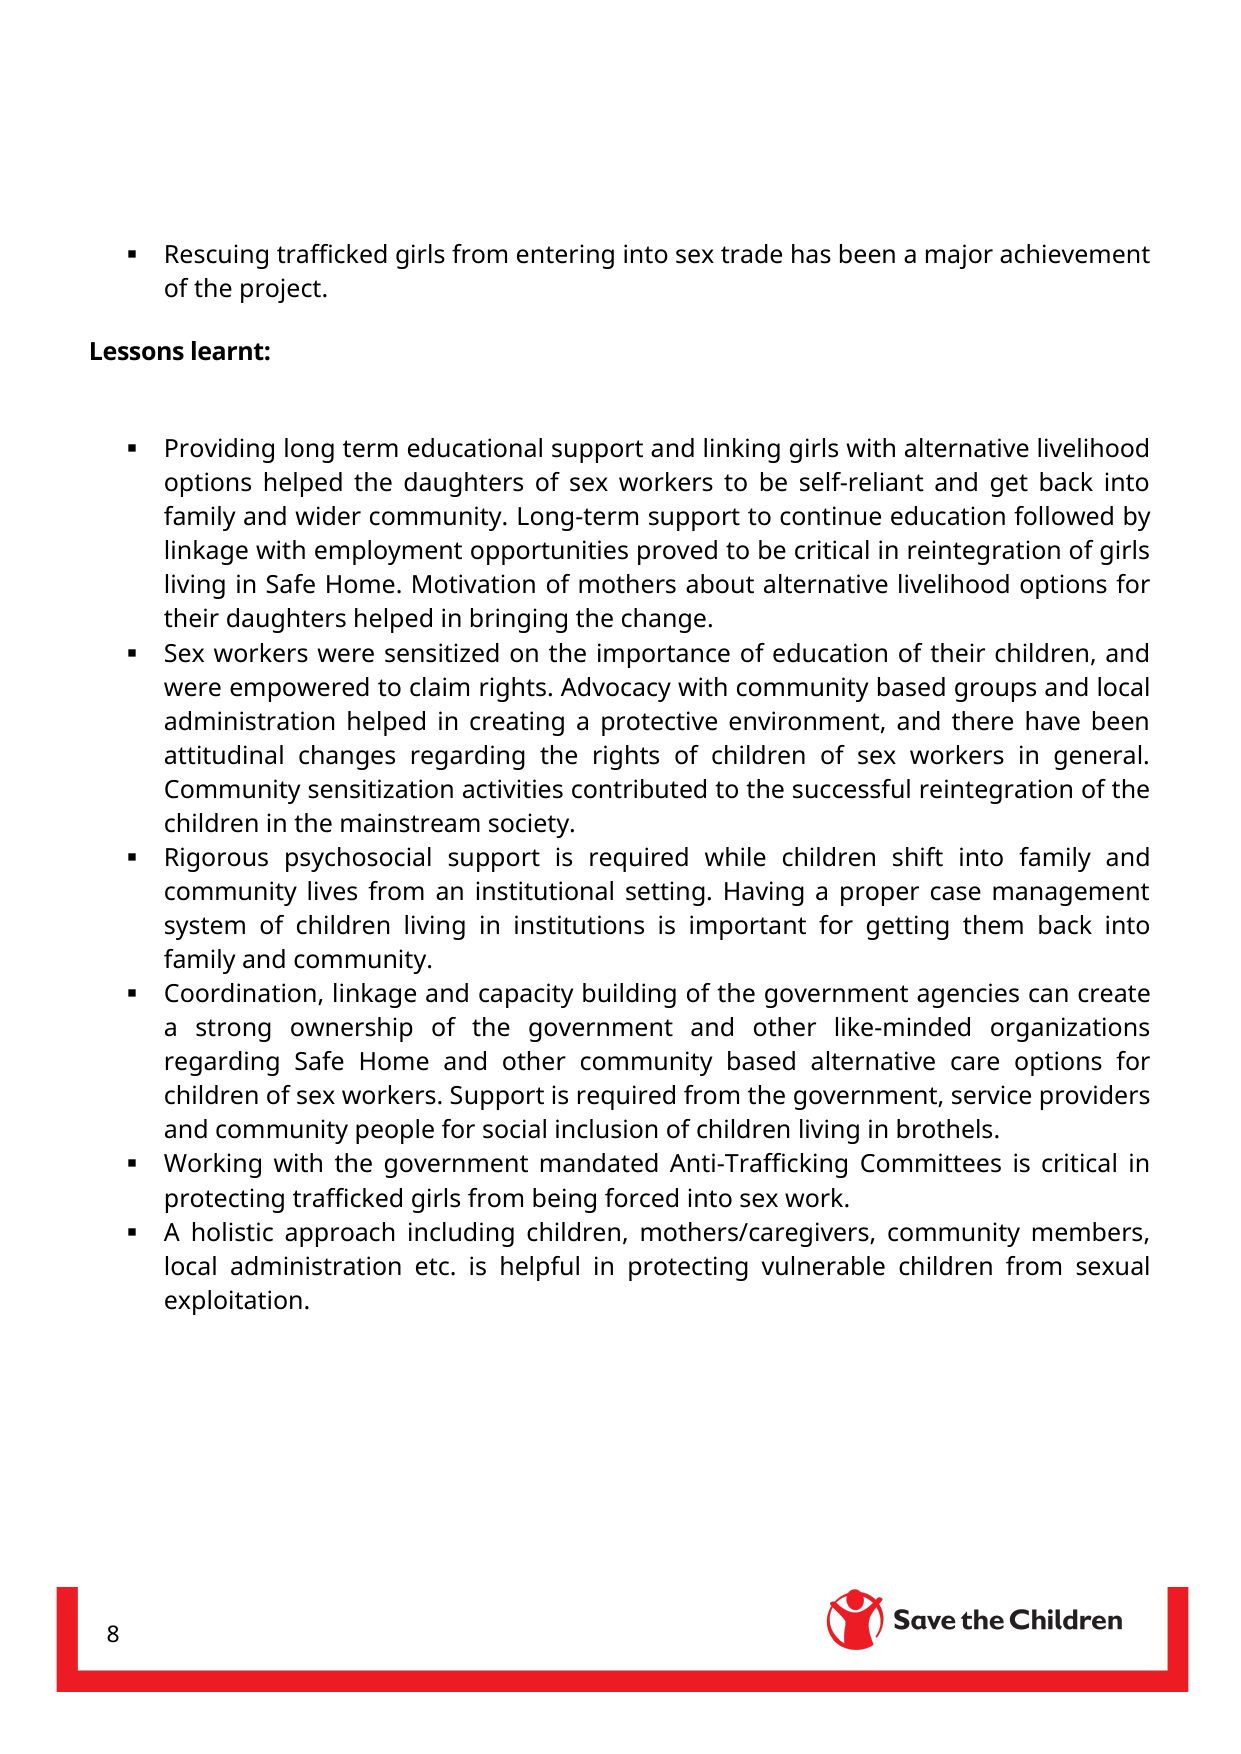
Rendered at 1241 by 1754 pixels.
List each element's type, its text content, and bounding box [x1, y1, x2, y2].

list Coordination, linkage and capacity building of the government agencies can create a strong ownership of the government and other like-minded organizations regarding Safe Home and other community based alternative care options for children of sex workers. Support is required from the government, service providers and community people for social inclusion of children living in brothels. [126, 976, 1152, 1146]
list Sex workers were sensitized on the importance of education of their children, and were empowered to claim rights. Advocacy with community based groups and local administration helped in creating a protective environment, and there have been attitudinal changes regarding the rights of children of sex workers in general. Community sensitization activities contributed to the successful reintegration of the children in the mainstream society. [126, 635, 1152, 839]
list Rescuing trafficked girls from entering into sex trade has been a major achievement of the project. [126, 236, 1152, 304]
list Providing long term educational support and linking girls with alternative livelihood options helped the daughters of sex workers to be self-reliant and get back into family and wider community. Long-term support to continue education followed by linkage with employment opportunities proved to be critical in reintegration of girls living in Safe Home. Motivation of mothers about alternative livelihood options for their daughters helped in bringing the change. [126, 431, 1152, 635]
list Rigorous psychosocial support is required while children shift into family and community lives from an institutional setting. Having a proper case management system of children living in institutions is important for getting them back into family and community. [126, 839, 1152, 976]
list A holistic approach including children, mothers/caregivers, community members, local administration etc. is helpful in protecting vulnerable children from sexual exploitation. [126, 1214, 1152, 1316]
picture [56, 1587, 1189, 1692]
list Working with the government mandated Anti-Trafficking Committees is critical in protecting trafficked girls from being forced into sex work. [126, 1146, 1152, 1214]
text Lessons learnt: [89, 333, 1152, 368]
